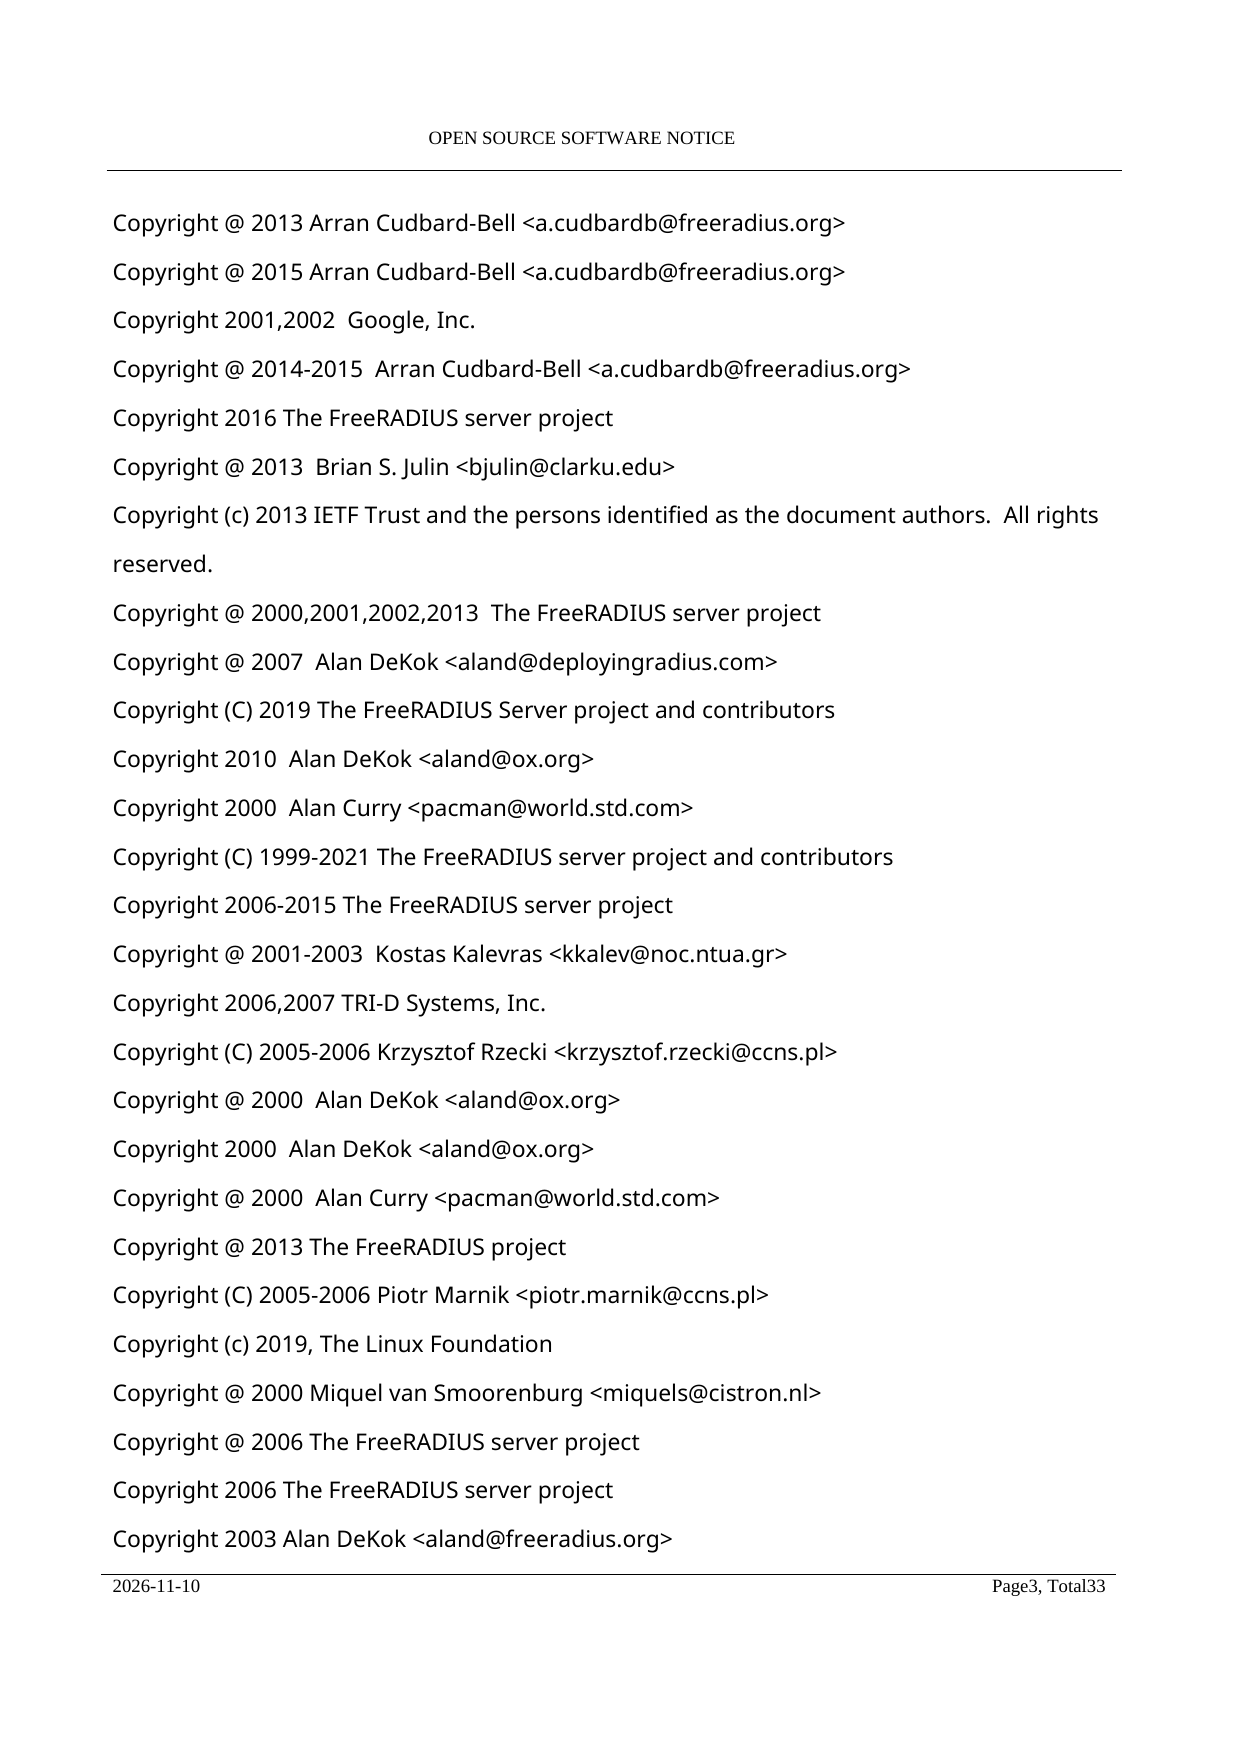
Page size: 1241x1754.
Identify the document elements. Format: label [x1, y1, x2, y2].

text [112, 206, 1128, 1555]
